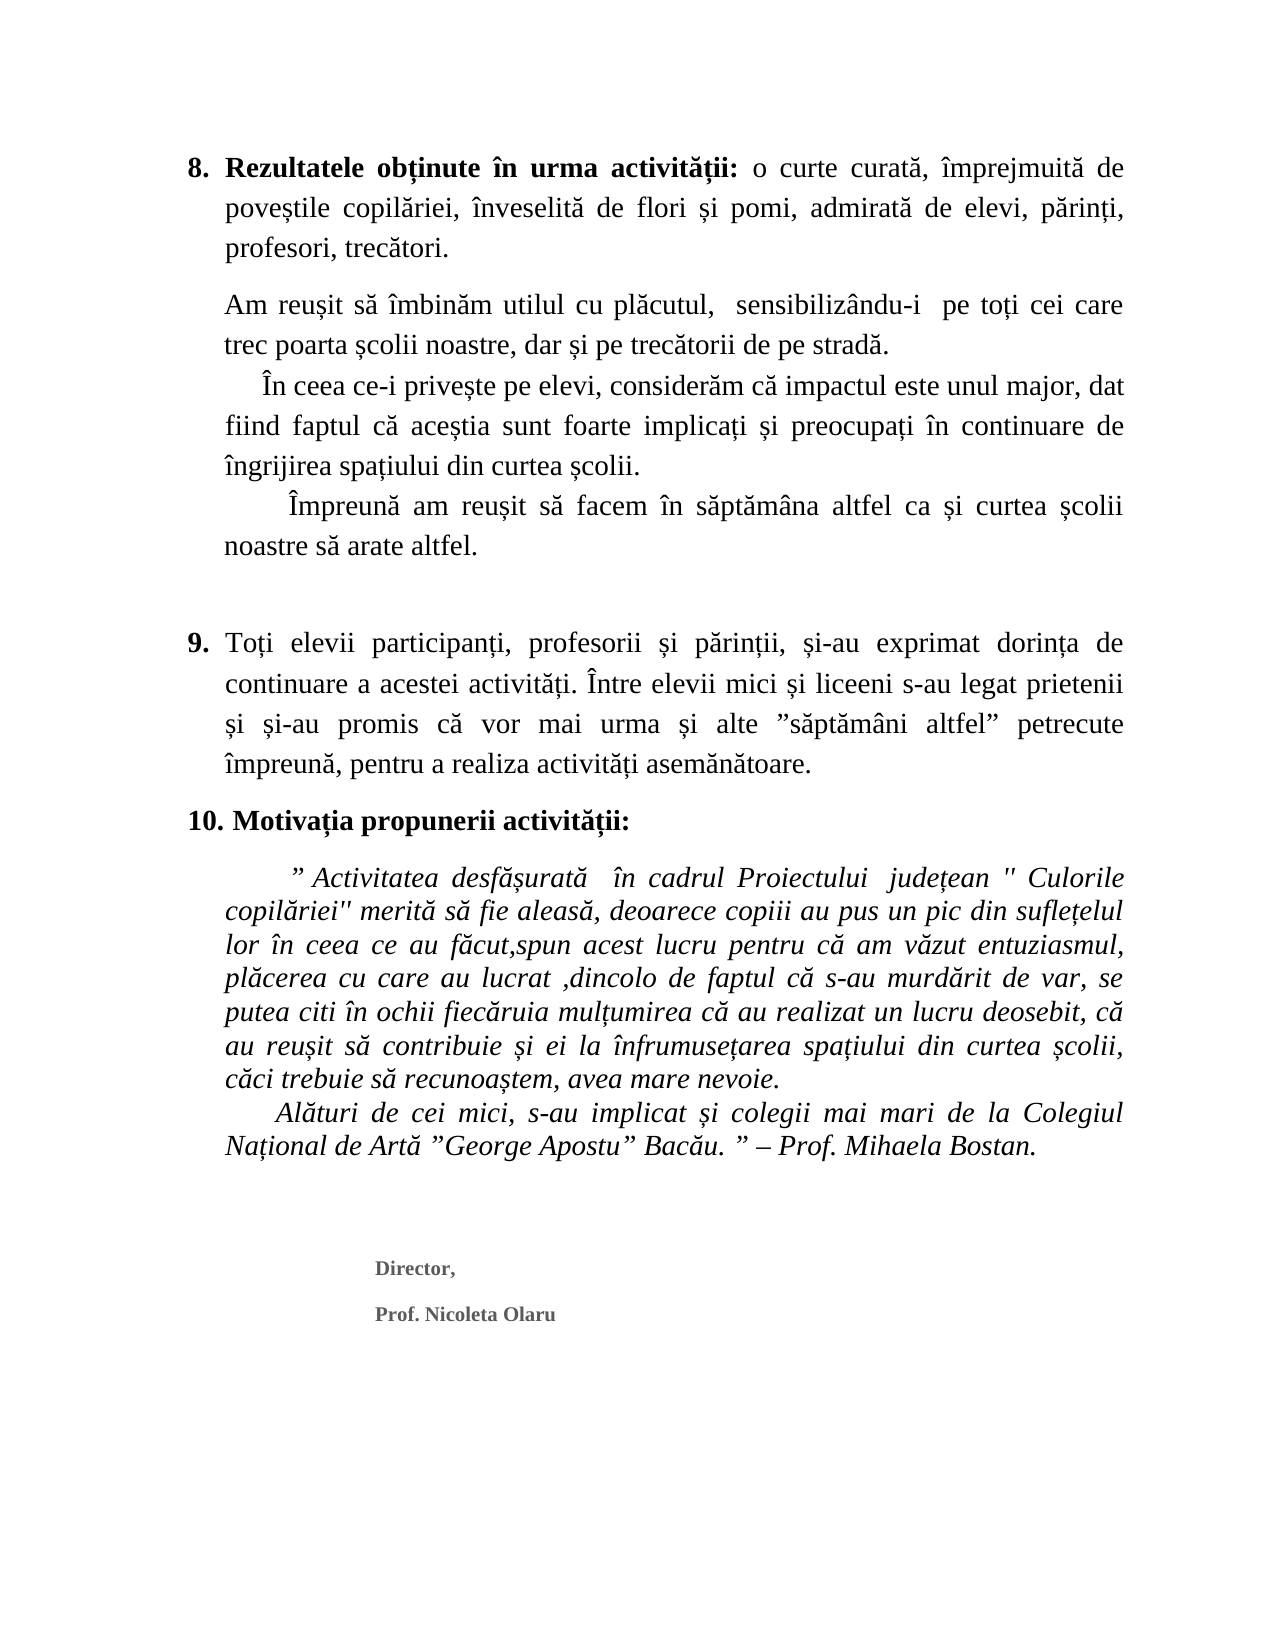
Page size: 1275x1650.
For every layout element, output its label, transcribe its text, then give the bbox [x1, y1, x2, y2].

text În ceea ce-i privește pe elevi, considerăm că impactul este unul major, dat fiind faptul că aceștia sunt foarte implicați și preocupați în continuare de îngrijirea spațiului din curtea școlii. [225, 368, 1125, 482]
text Împreună am reușit să facem în săptămâna altfel ca și curtea școlii noastre să arate altfel. [224, 488, 1125, 562]
text Am reușit să îmbinăm utilul cu plăcutul, sensibilizându-i pe toți cei care trec poarta școlii noastre, dar și pe trecătorii de pe stradă. [224, 287, 1125, 361]
list Rezultatele obținute în urma activității: o curte curată, împrejmuită de poveștile copilăriei, înveselită de flori și pomi, admirată de elevi, părinți, profesori, trecători. [187, 150, 1125, 264]
text ” Activitatea desfășurată în cadrul Proiectului județean '' Culorile copilăriei'' merită să fie aleasă, deoarece copiii au pus un pic din suflețelul lor în ceea ce au făcut,spun acest lucru pentru că am văzut entuziasmul, plăcerea cu care au lucrat ,dincolo de faptul că s-au murdărit de var, se putea citi în ochii fiecăruia mulțumirea că au realizat un lucru deosebit, că au reușit să contribuie și ei la înfrumusețarea spațiului din curtea școlii, căci trebuie să recunoaștem, avea mare nevoie. [225, 860, 1125, 1095]
list Motivația propunerii activității: [187, 803, 1125, 837]
text Director, [375, 1256, 1125, 1280]
list Toți elevii participanți, profesorii și părinții, și-au exprimat dorința de continuare a acestei activități. Între elevii mici și liceeni s-au legat prietenii și și-au promis că vor mai urma și alte ”săptămâni altfel” petrecute împreună, pentru a realiza activități asemănătoare. [187, 626, 1125, 780]
text Prof. Nicoleta Olaru [375, 1302, 1125, 1326]
text Alături de cei mici, s-au implicat și colegii mai mari de la Colegiul Național de Artă ”George Apostu” Bacău. ” – Prof. Mihaela Bostan. [225, 1095, 1125, 1162]
